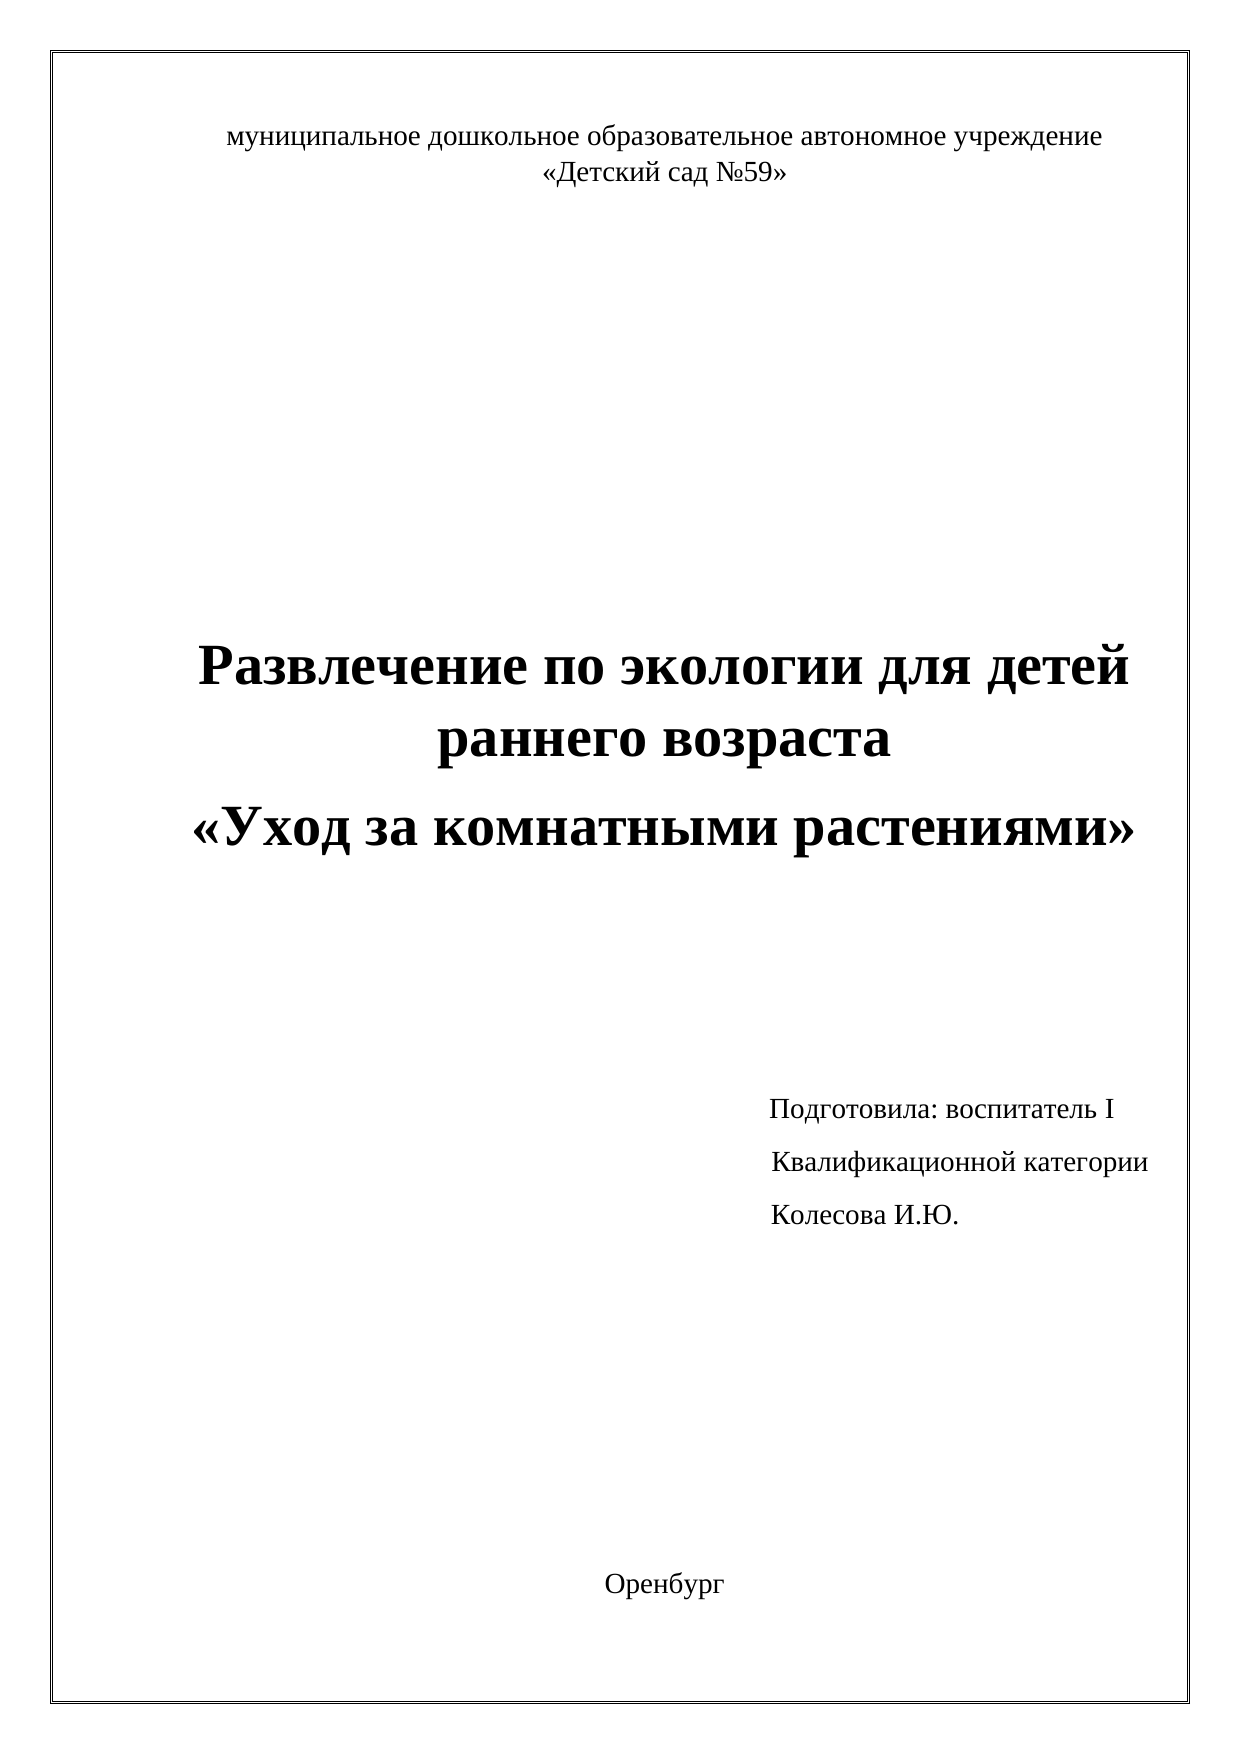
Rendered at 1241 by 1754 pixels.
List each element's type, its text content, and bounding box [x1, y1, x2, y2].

text «Уход за комнатными растениями» [177, 791, 1152, 858]
text Колесова И.Ю. [177, 1197, 1152, 1231]
text Квалификационной категории [177, 1144, 1152, 1178]
text Развлечение по экологии для детей раннего возраста [177, 629, 1152, 769]
text Оренбург [177, 1567, 1152, 1600]
text Подготовила: воспитатель I [177, 1091, 1152, 1125]
text муниципальное дошкольное образовательное автономное учреждение «Детский сад №59» [177, 118, 1152, 188]
